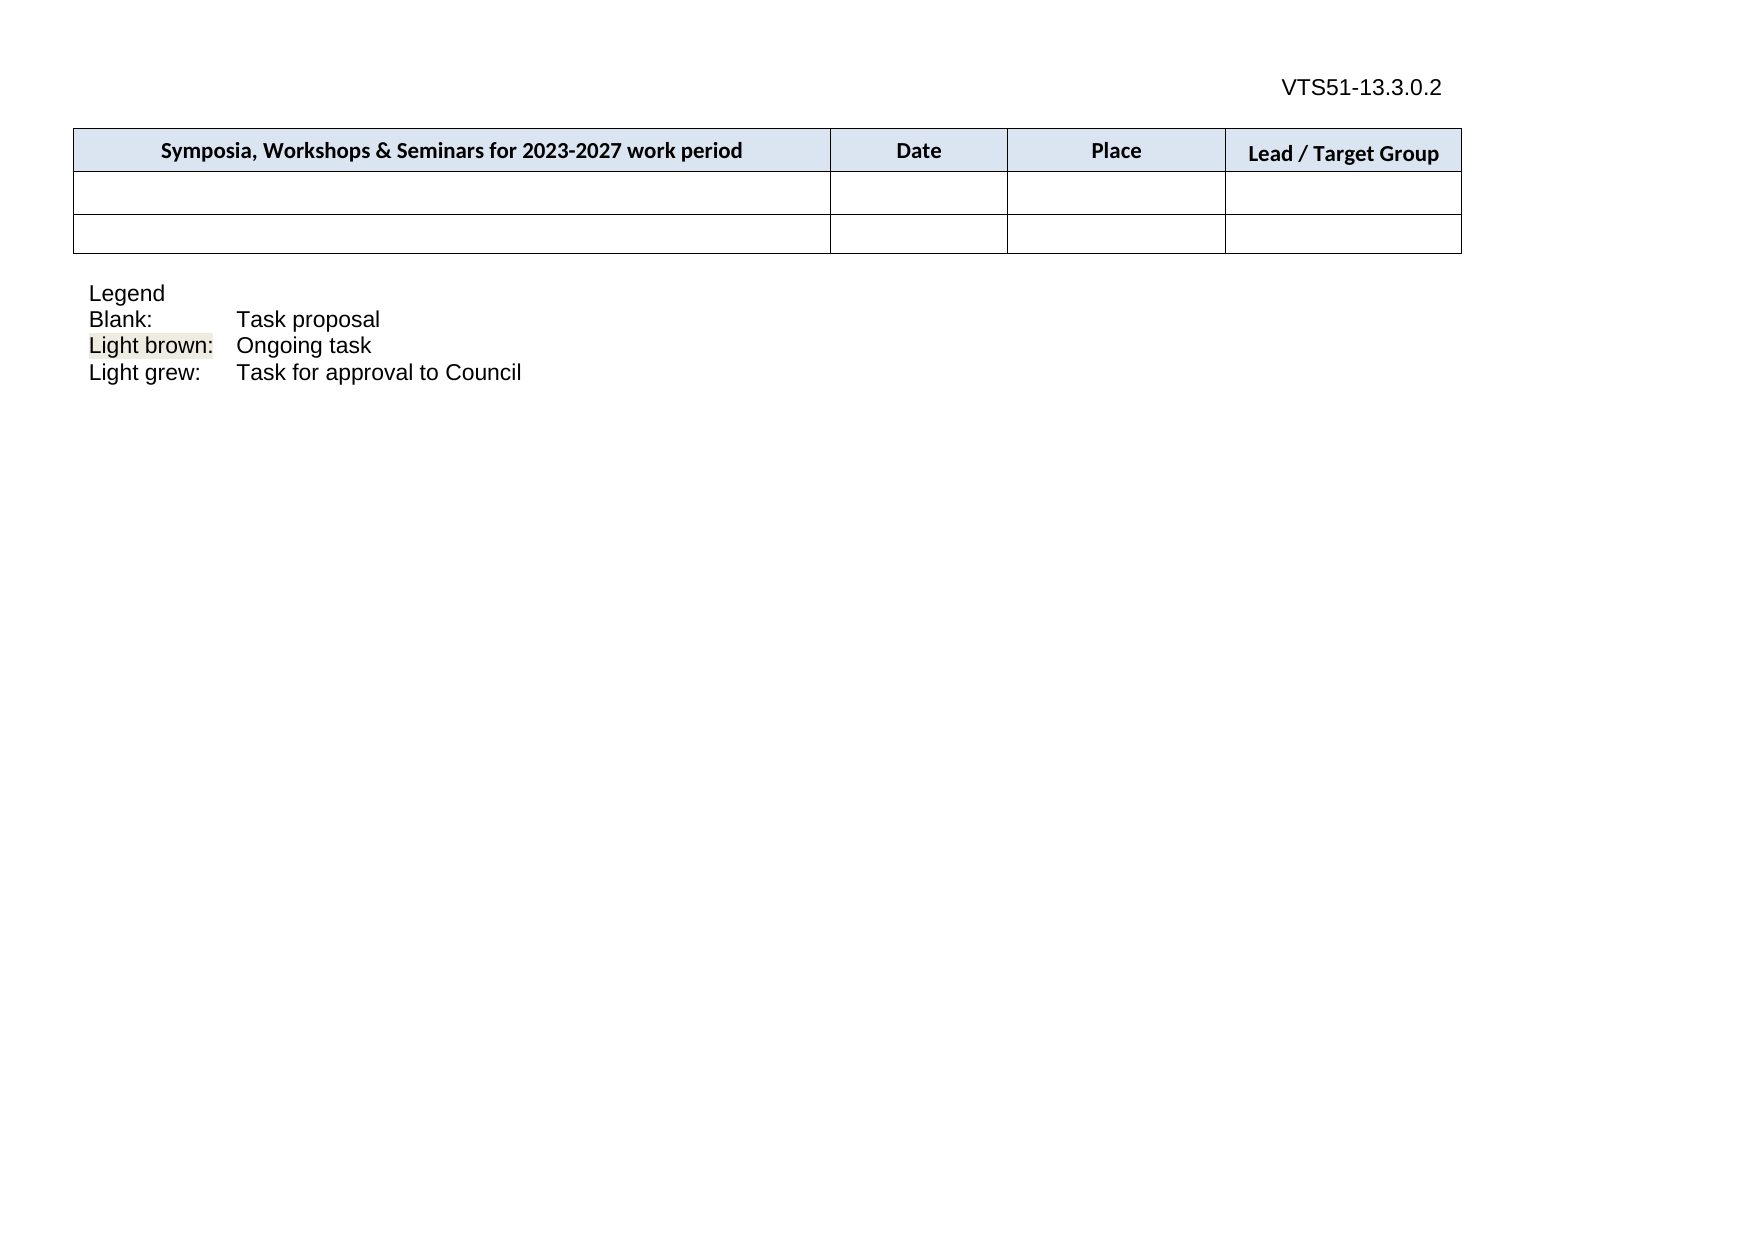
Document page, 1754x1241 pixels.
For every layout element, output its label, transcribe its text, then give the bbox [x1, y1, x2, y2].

table_cell [1008, 172, 1225, 213]
text Blank: Task proposal [89, 306, 1636, 332]
table_cell [1008, 215, 1225, 252]
table_header Place [1008, 129, 1225, 171]
table_cell [831, 172, 1007, 213]
table_header Symposia, Workshops & Seminars for 2023-2027 work period [74, 129, 830, 171]
table_header Lead / Target Group [1226, 129, 1461, 171]
table_cell [74, 215, 830, 252]
text Light grew: Task for approval to Council [89, 359, 1636, 385]
text Legend [89, 280, 1636, 306]
table_cell [1226, 172, 1461, 213]
table_cell [74, 172, 830, 213]
table_header Date [831, 129, 1007, 171]
text Light brown: Ongoing task [89, 332, 1636, 359]
table_cell [1226, 215, 1461, 252]
table_cell [831, 215, 1007, 252]
